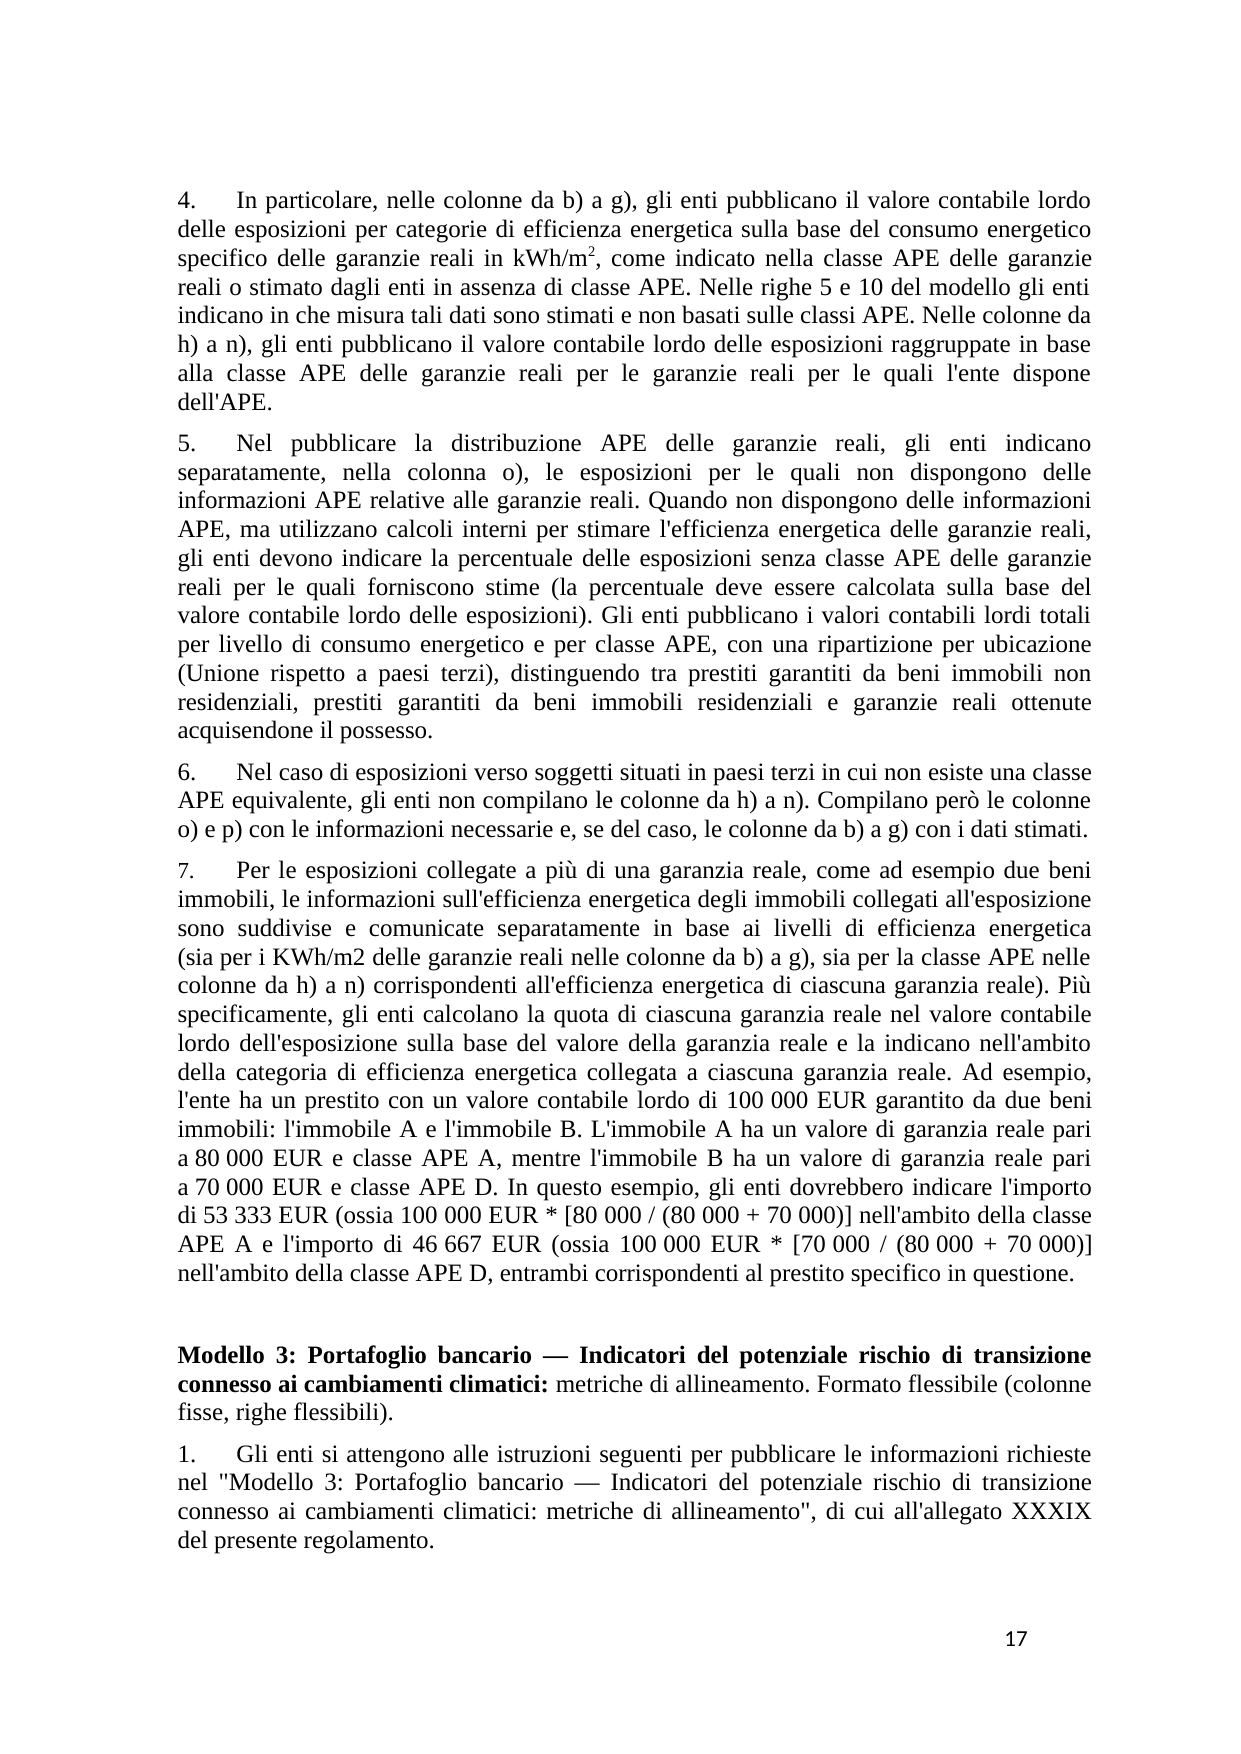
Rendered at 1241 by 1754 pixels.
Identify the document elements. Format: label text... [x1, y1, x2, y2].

list Per le esposizioni collegate a più di una garanzia reale, come ad esempio due beni immobili, le informazioni sull'efficienza energetica degli immobili collegati all'esposizione sono suddivise e comunicate separatamente in base ai livelli di efficienza energetica (sia per i KWh/m2 delle garanzie reali nelle colonne da b) a g), sia per la classe APE nelle colonne da h) a n) corrispondenti all'efficienza energetica di ciascuna garanzia reale). Più specificamente, gli enti calcolano la quota di ciascuna garanzia reale nel valore contabile lordo dell'esposizione sulla base del valore della garanzia reale e la indicano nell'ambito della categoria di efficienza energetica collegata a ciascuna garanzia reale. Ad esempio, l'ente ha un prestito con un valore contabile lordo di 100 000 EUR garantito da due beni immobili: l'immobile A e l'immobile B. L'immobile A ha un valore di garanzia reale pari a 80 000 EUR e classe APE A, mentre l'immobile B ha un valore di garanzia reale pari a 70 000 EUR e classe APE D. In questo esempio, gli enti dovrebbero indicare l'importo di 53 333 EUR (ossia 100 000 EUR * [80 000 / (80 000 + 70 000)] nell'ambito della classe APE A e l'importo di 46 667 EUR (ossia 100 000 EUR * [70 000 / (80 000 + 70 000)] nell'ambito della classe APE D, entrambi corrispondenti al prestito specifico in questione. [177, 856, 1092, 1287]
list Nel pubblicare la distribuzione APE delle garanzie reali, gli enti indicano separatamente, nella colonna o), le esposizioni per le quali non dispongono delle informazioni APE relative alle garanzie reali. Quando non dispongono delle informazioni APE, ma utilizzano calcoli interni per stimare l'efficienza energetica delle garanzie reali, gli enti devono indicare la percentuale delle esposizioni senza classe APE delle garanzie reali per le quali forniscono stime (la percentuale deve essere calcolata sulla base del valore contabile lordo delle esposizioni). Gli enti pubblicano i valori contabili lordi totali per livello di consumo energetico e per classe APE, con una ripartizione per ubicazione (Unione rispetto a paesi terzi), distinguendo tra prestiti garantiti da beni immobili non residenziali, prestiti garantiti da beni immobili residenziali e garanzie reali ottenute acquisendone il possesso. [177, 428, 1092, 744]
list Nel caso di esposizioni verso soggetti situati in paesi terzi in cui non esiste una classe APE equivalente, gli enti non compilano le colonne da h) a n). Compilano però le colonne o) e p) con le informazioni necessarie e, se del caso, le colonne da b) a g) con i dati stimati. [177, 757, 1092, 843]
text Modello 3: Portafoglio bancario — Indicatori del potenziale rischio di transizione connesso ai cambiamenti climatici: metriche di allineamento. Formato flessibile (colonne fisse, righe flessibili). [177, 1340, 1092, 1426]
list Gli enti si attengono alle istruzioni seguenti per pubblicare le informazioni richieste nel "Modello 3: Portafoglio bancario — Indicatori del potenziale rischio di transizione connesso ai cambiamenti climatici: metriche di allineamento", di cui all'allegato XXXIX del presente regolamento. [177, 1439, 1092, 1554]
list In particolare, nelle colonne da b) a g), gli enti pubblicano il valore contabile lordo delle esposizioni per categorie di efficienza energetica sulla base del consumo energetico specifico delle garanzie reali in kWh/m2, come indicato nella classe APE delle garanzie reali o stimato dagli enti in assenza di classe APE. Nelle righe 5 e 10 del modello gli enti indicano in che misura tali dati sono stimati e non basati sulle classi APE. Nelle colonne da h) a n), gli enti pubblicano il valore contabile lordo delle esposizioni raggruppate in base alla classe APE delle garanzie reali per le garanzie reali per le quali l'ente dispone dell'APE. [177, 186, 1092, 416]
